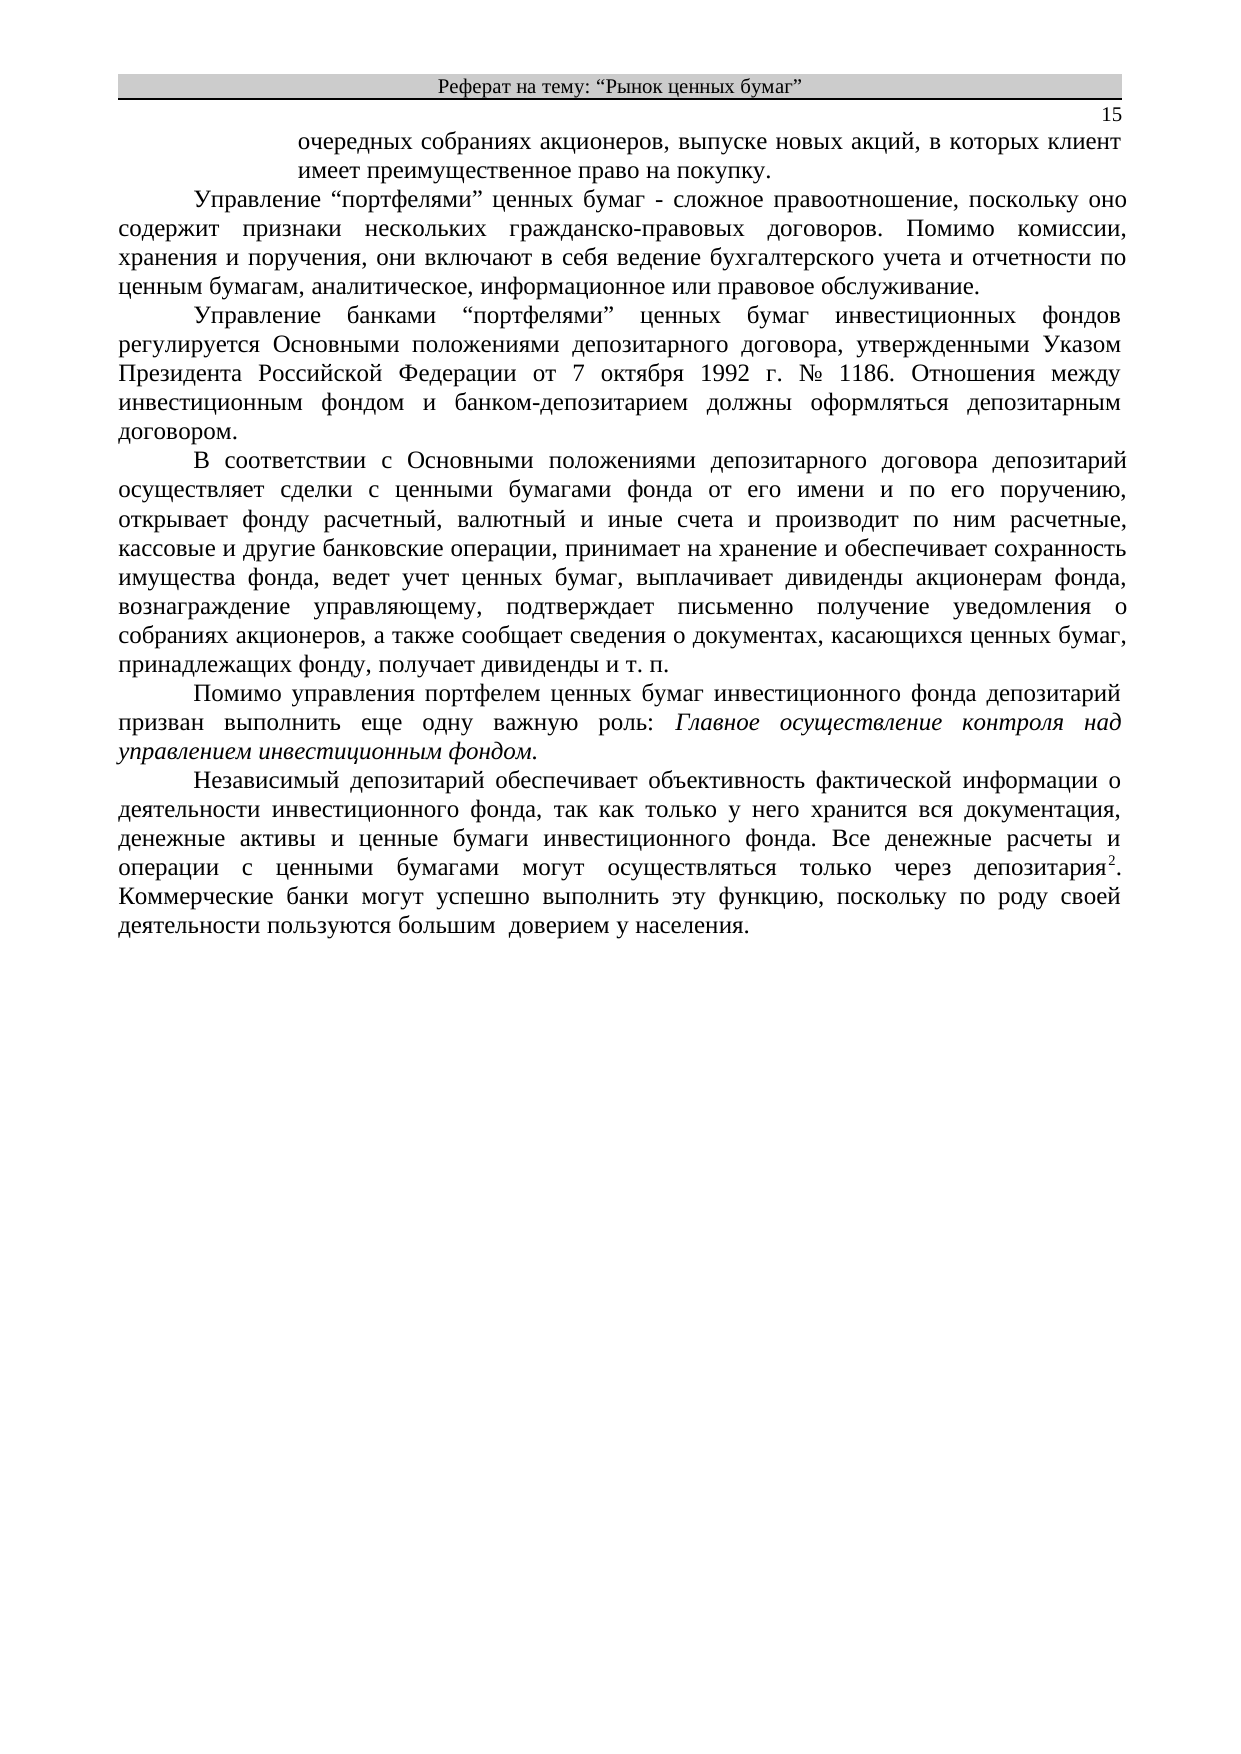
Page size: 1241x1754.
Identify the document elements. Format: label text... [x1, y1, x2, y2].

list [268, 126, 1122, 184]
text Управление “портфелями” ценных бумаг - сложное правоотношение, поскольку оно содержит признаки нескольких гражданско-правовых договоров. Помимо комиссии, хранения и поручения, они включают в себя ведение бухгалтерского учета и отчетности по ценным бумагам, аналитическое, информационное или правовое обслуживание. [118, 184, 1128, 300]
text В соответствии с Основными положениями депозитарного договора депозитарий осуществляет сделки с ценными бумагами фонда от его имени и по его поручению, открывает фонду расчетный, валютный и иные счета и производит по ним расчетные, кассовые и другие банковские операции, принимает на хранение и обеспечивает сохранность имущества фонда, ведет учет ценных бумаг, выплачивает дивиденды акционерам фонда, вознаграждение управляющему, подтверждает письменно получение уведомления о собраниях акционеров, а также сообщает сведения о документах, касающихся ценных бумаг, принадлежащих фонду, получает дивиденды и т. п. [118, 445, 1128, 678]
text Помимо управления портфелем ценных бумаг инвестиционного фонда депозитарий призван выполнить еще одну важную роль: Главное осуществление контроля над управлением инвестиционным фондом. [118, 678, 1122, 765]
text Управление банками “портфелями” ценных бумаг инвестиционных фондов регулируется Основными положениями депозитарного договора, утвержденными Указом Президента Российской Федерации от 7 октября 1992 г. № 1186. Отношения между инвестиционным фондом и банком-депозитарием должны оформляться депозитарным договором. [118, 300, 1122, 445]
text Независимый депозитарий обеспечивает объективность фактической информации о деятельности инвестиционного фонда, так как только у него хранится вся документация, денежные активы и ценные бумаги инвестиционного фонда. Все денежные расчеты и операции с ценными бумагами могут осуществляться только через депозитария2. Коммерческие банки могут успешно выполнить эту функцию, поскольку по роду своей деятельности пользуются большим доверием у населения. [118, 765, 1122, 939]
